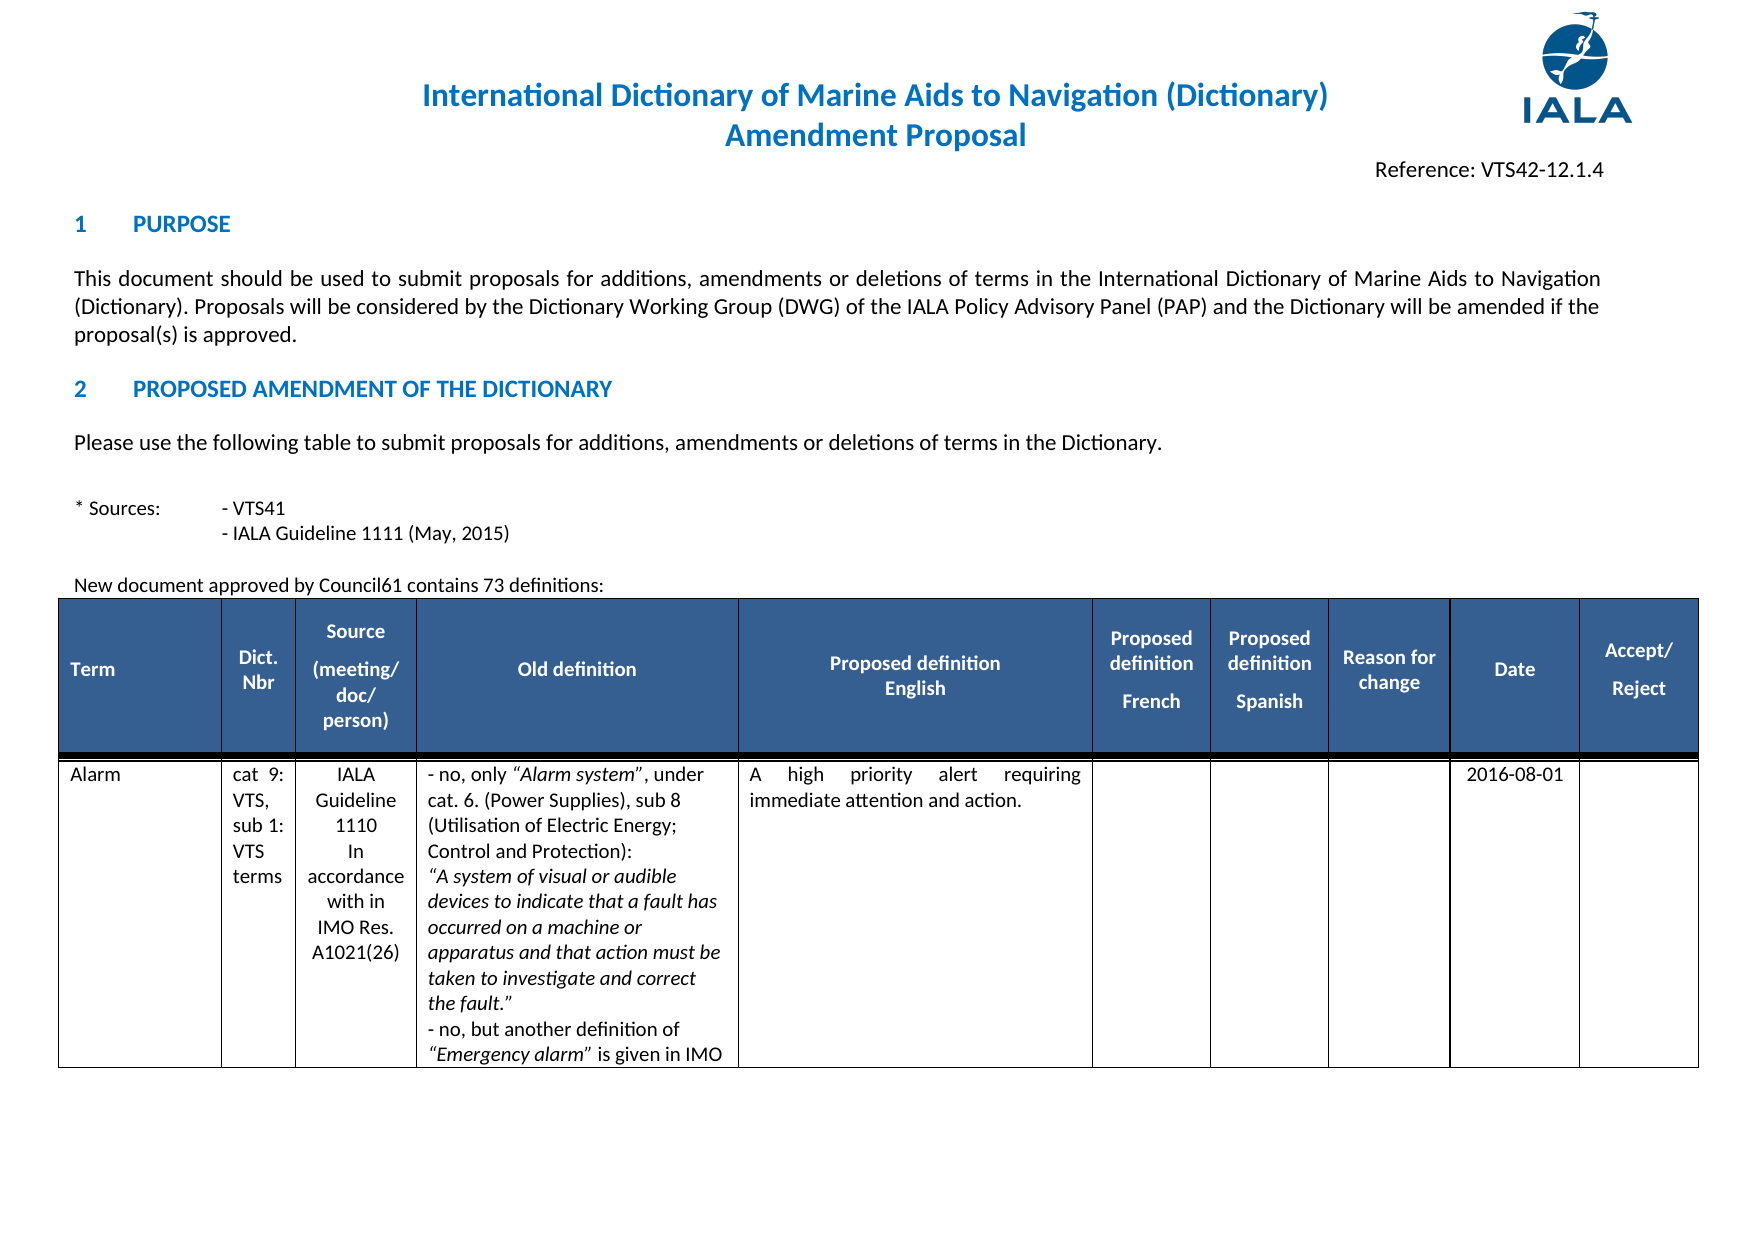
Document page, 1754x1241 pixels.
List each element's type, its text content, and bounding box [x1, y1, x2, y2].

text - IALA Guideline 1111 (May, 2015) [74, 521, 1604, 546]
text * Sources: - VTS41 [74, 495, 1604, 521]
table_cell [1211, 762, 1328, 1067]
table_header Accept/ Reject [1580, 599, 1698, 752]
table_header Term [59, 599, 221, 752]
table_header Old definition [417, 599, 738, 752]
table_header Source (meeting/ doc/ person) [296, 599, 416, 752]
text New document approved by Council61 contains 73 definitions: [74, 572, 1604, 598]
table_cell cat 9: VTS, sub 1: VTS terms [222, 762, 295, 1067]
table_header Date [1451, 599, 1579, 752]
subtitle Purpose [74, 208, 1604, 239]
table_header Proposed definition Spanish [1211, 599, 1328, 752]
picture [1499, 0, 1651, 148]
table_cell Alarm [59, 762, 221, 1067]
table_header Dict. Nbr [222, 599, 295, 752]
table_cell [1329, 762, 1449, 1067]
table_header Proposed definition English [739, 599, 1092, 752]
text Reference: VTS42-12.1.4 [148, 155, 1604, 183]
table_header Reason for change [1329, 599, 1449, 752]
table_cell [1093, 762, 1210, 1067]
subtitle Proposed amendment of the Dictionary [74, 373, 1604, 403]
table_cell 2016-08-01 [1451, 762, 1579, 1067]
table_header Proposed definition French [1093, 599, 1210, 752]
table_cell IALA Guideline 1110 In accordance with in IMO Res. A1021(26) [296, 762, 416, 1067]
text This document should be used to submit proposals for additions, amendments or deletions of terms in the International Dictionary of Marine Aids to Navigation (Dictionary). Proposals will be considered by the Dictionary Working Group (DWG) of the IALA Policy Advisory Panel (PAP) and the Dictionary will be amended if the proposal(s) is approved. [74, 264, 1604, 348]
table_cell A high priority alert requiring immediate attention and action. [739, 762, 1092, 1067]
table_cell [1580, 762, 1698, 1067]
text Please use the following table to submit proposals for additions, amendments or deletions of terms in the Dictionary. [74, 428, 1604, 456]
